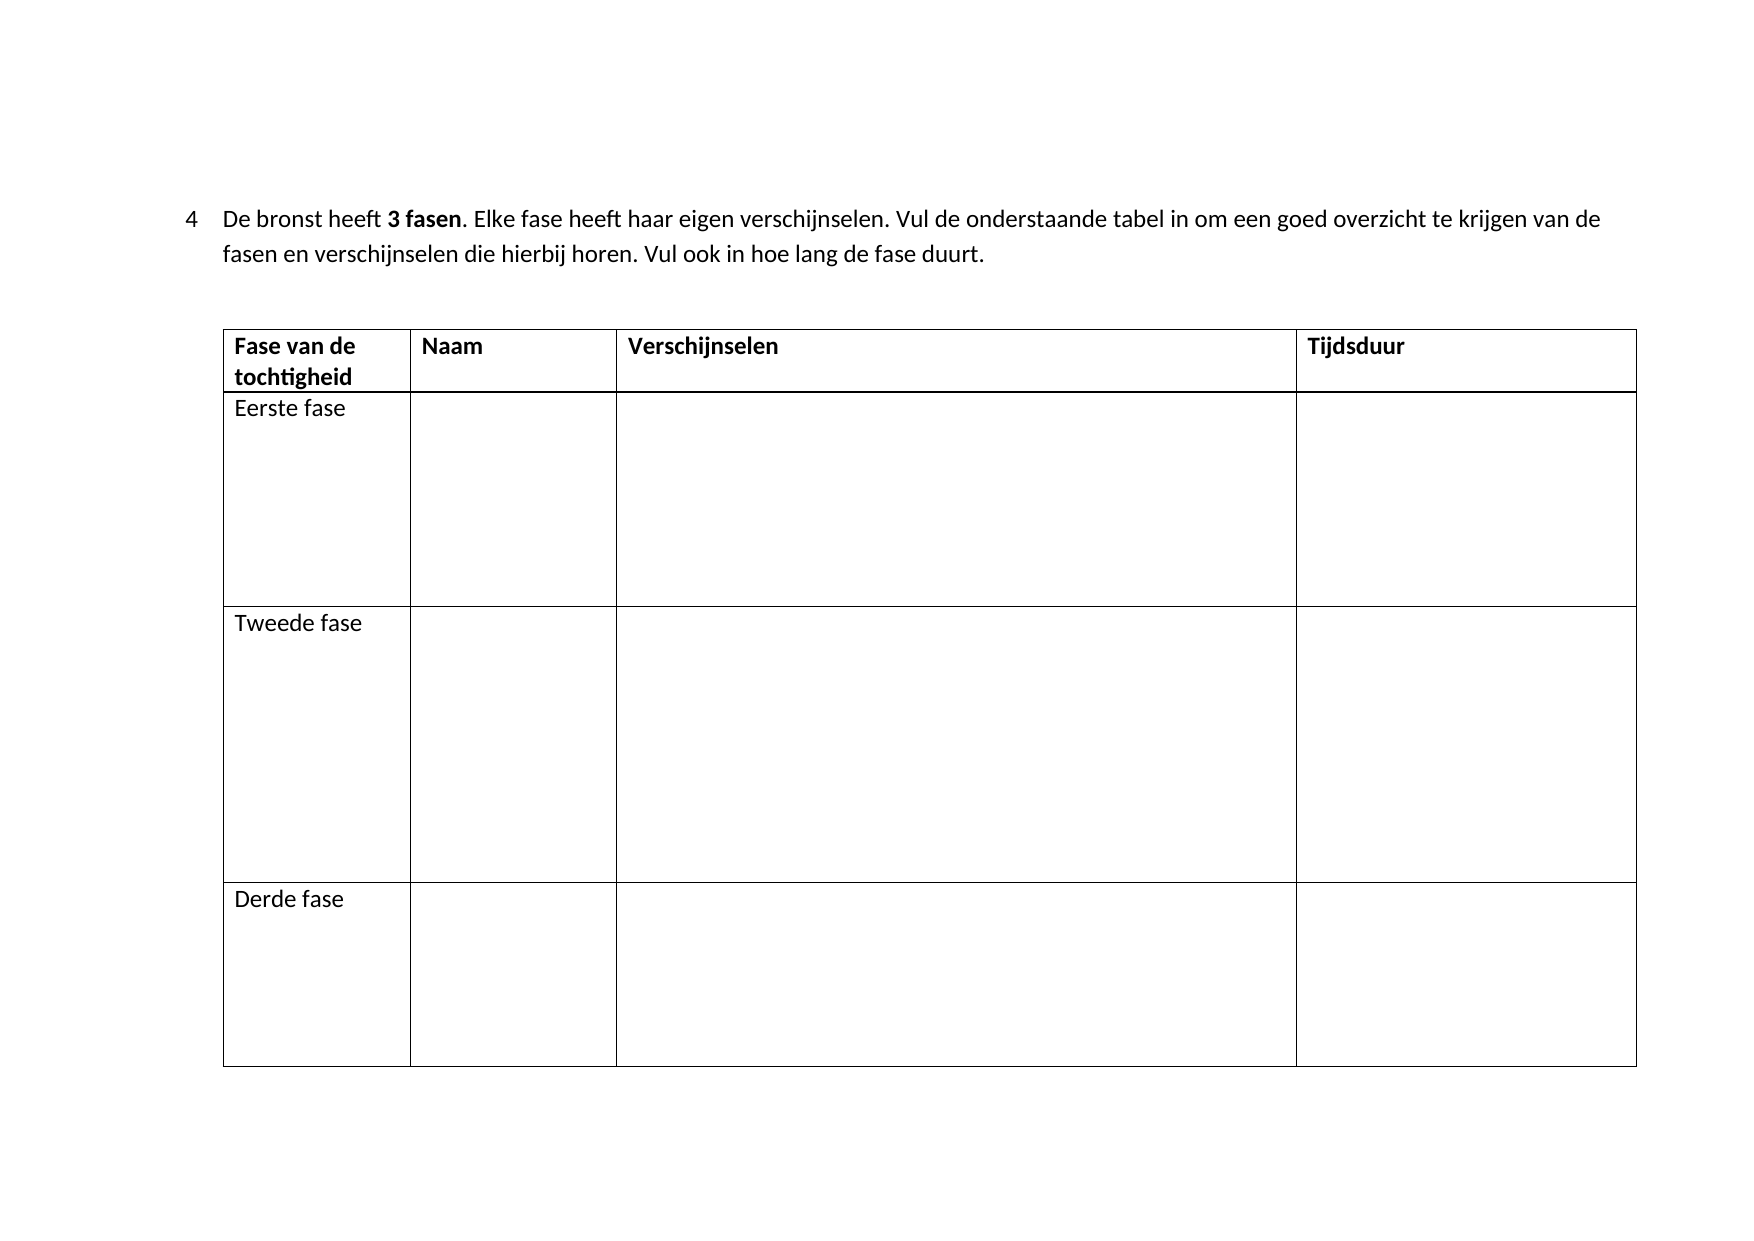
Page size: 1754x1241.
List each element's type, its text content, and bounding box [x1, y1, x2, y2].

table_header Naam [411, 330, 616, 391]
table_cell [1297, 393, 1636, 606]
table_cell [411, 393, 616, 606]
table_cell Eerste fase [224, 393, 410, 606]
table_cell Derde fase [224, 883, 410, 1066]
table_cell [617, 393, 1296, 606]
list De bronst heeft 3 fasen. Elke fase heeft haar eigen verschijnselen. Vul de onderstaande tabel in om een goed overzicht te krijgen van de fasen en verschijnselen die hierbij horen. Vul ook in hoe lang de fase duurt. [185, 203, 1606, 269]
table_cell [1297, 883, 1636, 1066]
table_cell Tweede fase [224, 607, 410, 882]
table_cell [1297, 607, 1636, 882]
table_cell [411, 883, 616, 1066]
table_cell [617, 883, 1296, 1066]
table_header Tijdsduur [1297, 330, 1636, 391]
table_cell [411, 607, 616, 882]
table_cell [617, 607, 1296, 882]
table_header Fase van de tochtigheid [224, 330, 410, 391]
table_header Verschijnselen [617, 330, 1296, 391]
